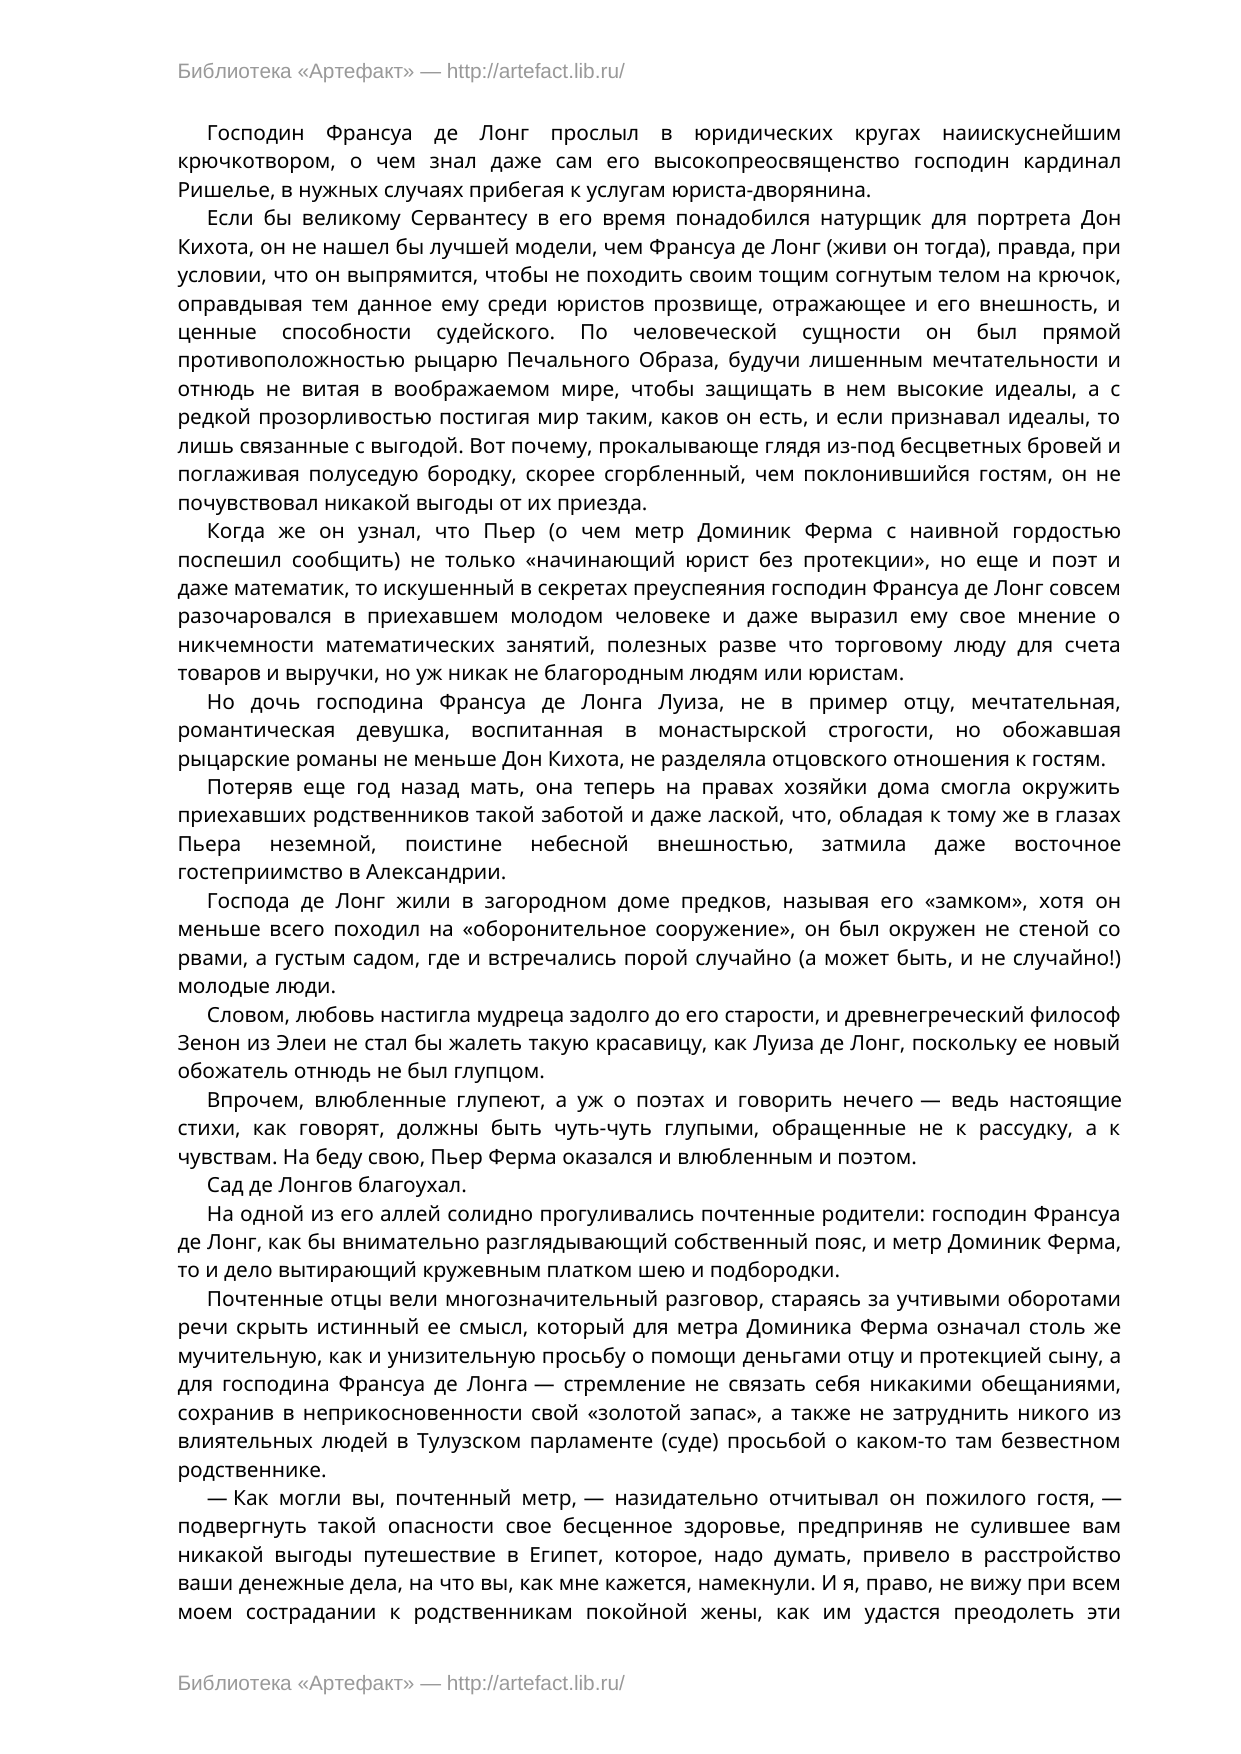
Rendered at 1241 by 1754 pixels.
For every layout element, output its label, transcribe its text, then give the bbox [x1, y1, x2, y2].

text Но дочь господина Франсуа де Лонга Луиза, не в пример отцу, мечтательная, романтическая девушка, воспитанная в монастырской строгости, но обожавшая рыцарские романы не меньше Дон Кихота, не разделяла отцовского отношения к гостям. [177, 687, 1122, 772]
text На одной из его аллей солидно прогуливались почтенные родители: господин Франсуа де Лонг, как бы внимательно разглядывающий собственный пояс, и метр Доминик Ферма, то и дело вытирающий кружевным платком шею и подбородки. [177, 1199, 1122, 1284]
text Словом, любовь настигла мудреца задолго до его старости, и древнегреческий философ Зенон из Элеи не стал бы жалеть такую красавицу, как Луиза де Лонг, поскольку ее новый обожатель отнюдь не был глупцом. [177, 1000, 1122, 1085]
text Господа де Лонг жили в загородном доме предков, называя его «замком», хотя он меньше всего походил на «оборонительное сооружение», он был окружен не стеной со рвами, а густым садом, где и встречались порой случайно (а может быть, и не случайно!) молодые люди. [177, 886, 1122, 1000]
text Впрочем, влюбленные глупеют, а уж о поэтах и говорить нечего — ведь настоящие стихи, как говорят, должны быть чуть-чуть глупыми, обращенные не к рассудку, а к чувствам. На беду свою, Пьер Ферма оказался и влюбленным и поэтом. [177, 1085, 1122, 1170]
text Когда же он узнал, что Пьер (о чем метр Доминик Ферма с наивной гордостью поспешил сообщить) не только «начинающий юрист без протекции», но еще и поэт и даже математик, то искушенный в секретах преуспеяния господин Франсуа де Лонг совсем разочаровался в приехавшем молодом человеке и даже выразил ему свое мнение о никчемности математических занятий, полезных разве что торговому люду для счета товаров и выручки, но уж никак не благородным людям или юристам. [177, 516, 1122, 687]
text Потеряв еще год назад мать, она теперь на правах хозяйки дома смогла окружить приехавших родственников такой заботой и даже лаской, что, обладая к тому же в глазах Пьера неземной, поистине небесной внешностью, затмила даже восточное гостеприимство в Александрии. [177, 772, 1122, 886]
text Сад де Лонгов благоухал. [177, 1170, 1122, 1199]
text Почтенные отцы вели многозначительный разговор, стараясь за учтивыми оборотами речи скрыть истинный ее смысл, который для метра Доминика Ферма означал столь же мучительную, как и унизительную просьбу о помощи деньгами отцу и протекцией сыну, а для господина Франсуа де Лонга — стремление не связать себя никакими обещаниями, сохранив в неприкосновенности свой «золотой запас», а также не затруднить никого из влиятельных людей в Тулузском парламенте (суде) просьбой о каком-то там безвестном родственнике. [177, 1284, 1122, 1483]
text Если бы великому Сервантесу в его время понадобился натурщик для портрета Дон Кихота, он не нашел бы лучшей модели, чем Франсуа де Лонг (живи он тогда), правда, при условии, что он выпрямится, чтобы не походить своим тощим согнутым телом на крючок, оправдывая тем данное ему среди юристов прозвище, отражающее и его внешность, и ценные способности судейского. По человеческой сущности он был прямой противоположностью рыцарю Печального Образа, будучи лишенным мечтательности и отнюдь не витая в воображаемом мире, чтобы защищать в нем высокие идеалы, а с редкой прозорливостью постигая мир таким, каков он есть, и если признавал идеалы, то лишь связанные с выгодой. Вот почему, прокалывающе глядя из-под бесцветных бровей и поглаживая полуседую бородку, скорее сгорбленный, чем поклонившийся гостям, он не почувствовал никакой выгоды от их приезда. [177, 203, 1122, 516]
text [177, 1483, 1122, 1625]
text Господин Франсуа де Лонг прослыл в юридических кругах наиискуснейшим крючкотвором, о чем знал даже сам его высокопреосвященство господин кардинал Ришелье, в нужных случаях прибегая к услугам юриста-дворянина. [177, 118, 1122, 203]
